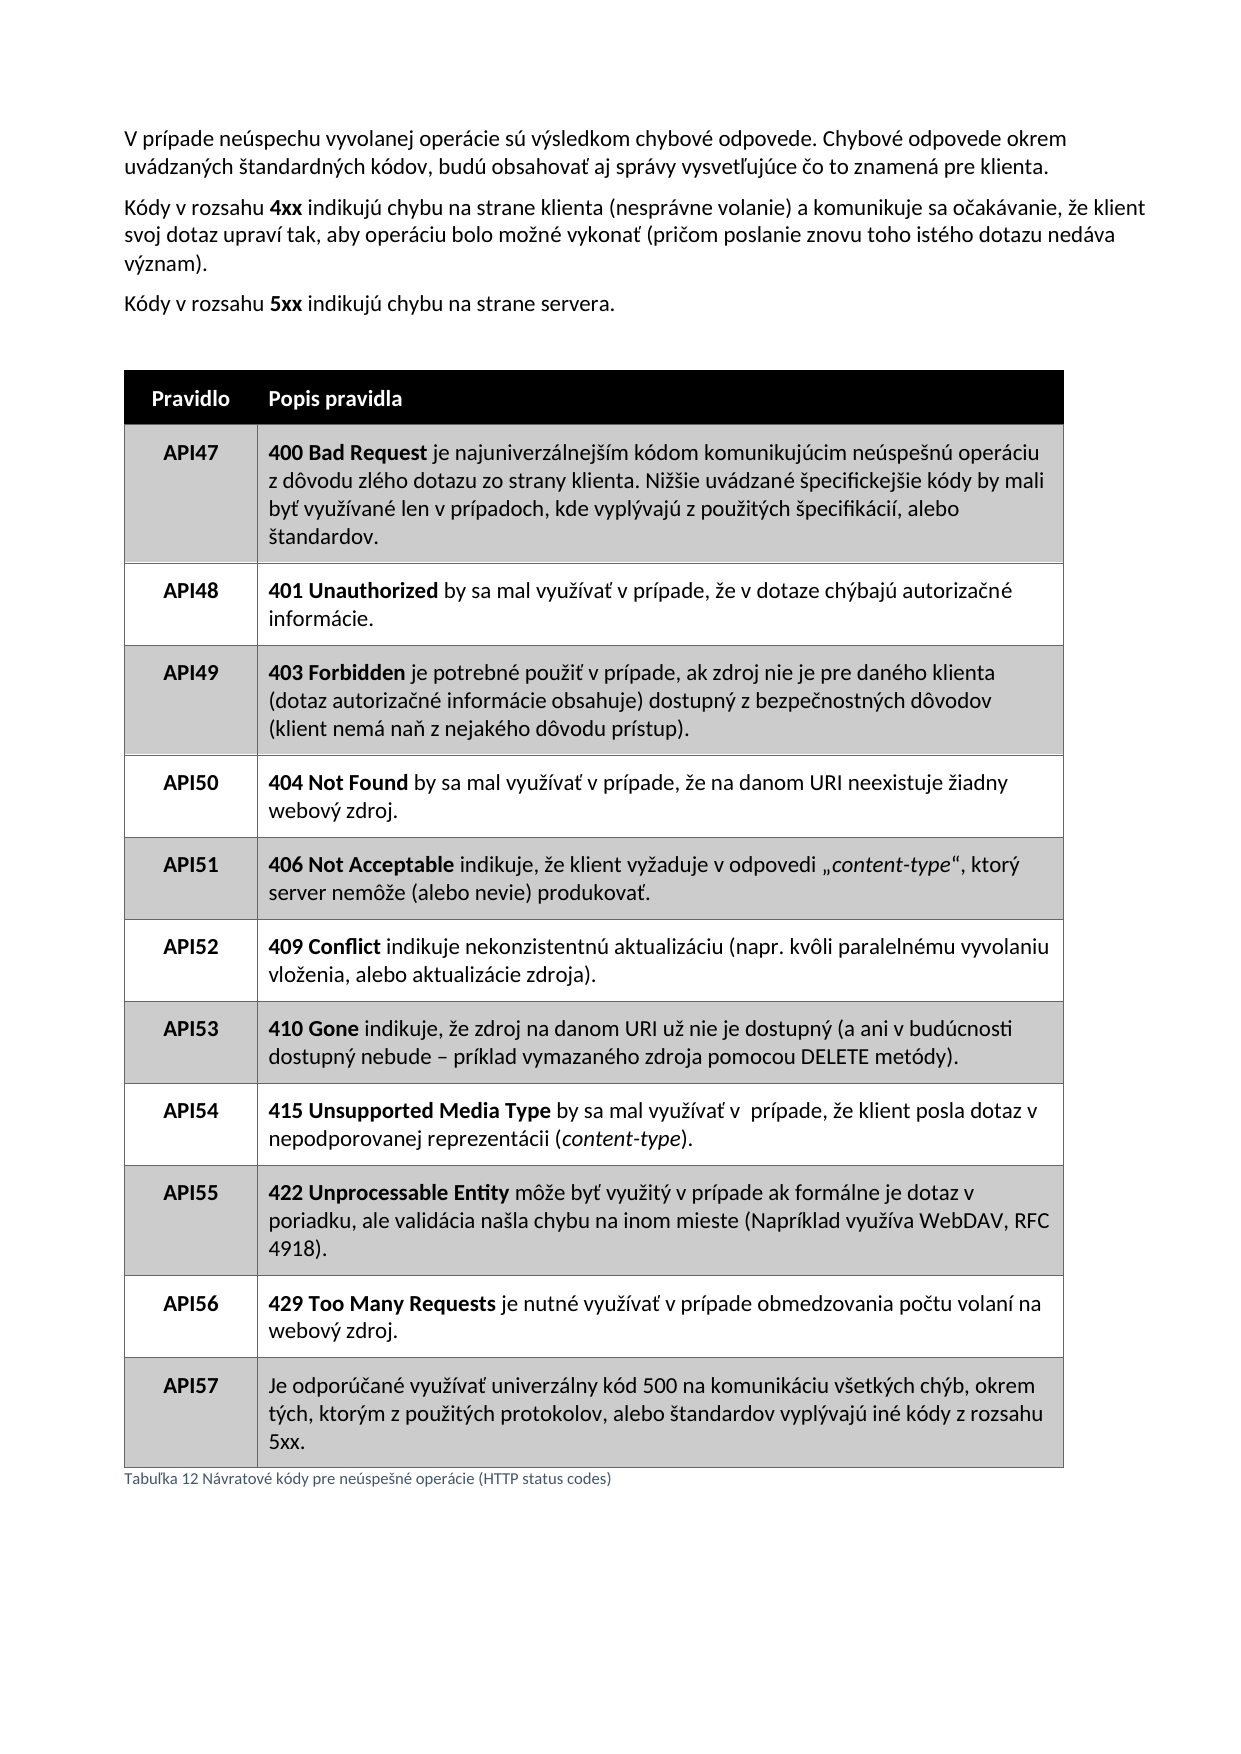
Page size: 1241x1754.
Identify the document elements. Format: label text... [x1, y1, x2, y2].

table_cell API54 [125, 1084, 257, 1165]
table_cell API56 [125, 1276, 257, 1357]
table_cell 401 Unauthorized by sa mal využívať v prípade, že v dotaze chýbajú autorizačné informácie. [258, 564, 1063, 644]
table_cell 429 Too Many Requests je nutné využívať v prípade obmedzovania počtu volaní na webový zdroj. [258, 1276, 1063, 1357]
table_cell 406 Not Acceptable indikuje, že klient vyžaduje v odpovedi „content-type“, ktorý server nemôže (alebo nevie) produkovať. [258, 838, 1063, 919]
table_cell 422 Unprocessable Entity môže byť využitý v prípade ak formálne je dotaz v poriadku, ale validácia našla chybu na inom mieste (Napríklad využíva WebDAV, RFC 4918). [258, 1166, 1063, 1275]
table_header Popis pravidla [258, 371, 1063, 424]
table_cell API49 [125, 646, 257, 754]
text Tabuľka 12 Návratové kódy pre neúspešné operácie (HTTP status codes) [124, 1468, 1152, 1489]
table_cell API53 [125, 1002, 257, 1083]
table_cell API55 [125, 1166, 257, 1275]
text Kódy v rozsahu 4xx indikujú chybu na strane klienta (nesprávne volanie) a komunikuje sa očakávanie, že klient svoj dotaz upraví tak, aby operáciu bolo možné vykonať (pričom poslanie znovu toho istého dotazu nedáva význam). [124, 193, 1152, 277]
table_cell 404 Not Found by sa mal využívať v prípade, že na danom URI neexistuje žiadny webový zdroj. [258, 756, 1063, 837]
text Kódy v rozsahu 5xx indikujú chybu na strane servera. [124, 289, 1152, 317]
table_cell 409 Conflict indikuje nekonzistentnú aktualizáciu (napr. kvôli paralelnému vyvolaniu vloženia, alebo aktualizácie zdroja). [258, 920, 1063, 1001]
table_cell API57 [125, 1358, 257, 1467]
table_cell 415 Unsupported Media Type by sa mal využívať v prípade, že klient posla dotaz v nepodporovanej reprezentácii (content-type). [258, 1084, 1063, 1165]
text V prípade neúspechu vyvolanej operácie sú výsledkom chybové odpovede. Chybové odpovede okrem uvádzaných štandardných kódov, budú obsahovať aj správy vysvetľujúce čo to znamená pre klienta. [124, 124, 1152, 180]
table_cell API50 [125, 756, 257, 837]
table_cell 410 Gone indikuje, že zdroj na danom URI už nie je dostupný (a ani v budúcnosti dostupný nebude – príklad vymazaného zdroja pomocou DELETE metódy). [258, 1002, 1063, 1083]
table_cell 403 Forbidden je potrebné použiť v prípade, ak zdroj nie je pre daného klienta (dotaz autorizačné informácie obsahuje) dostupný z bezpečnostných dôvodov (klient nemá naň z nejakého dôvodu prístup). [258, 646, 1063, 754]
table_header Pravidlo [125, 371, 257, 424]
table_cell API51 [125, 838, 257, 919]
table_cell API47 [125, 425, 257, 562]
table_cell 400 Bad Request je najuniverzálnejším kódom komunikujúcim neúspešnú operáciu z dôvodu zlého dotazu zo strany klienta. Nižšie uvádzané špecifickejšie kódy by mali byť využívané len v prípadoch, kde vyplývajú z použitých špecifikácií, alebo štandardov. [258, 425, 1063, 562]
table_cell Je odporúčané využívať univerzálny kód 500 na komunikáciu všetkých chýb, okrem tých, ktorým z použitých protokolov, alebo štandardov vyplývajú iné kódy z rozsahu 5xx. [258, 1358, 1063, 1467]
table_cell API48 [125, 564, 257, 644]
table_cell API52 [125, 920, 257, 1001]
